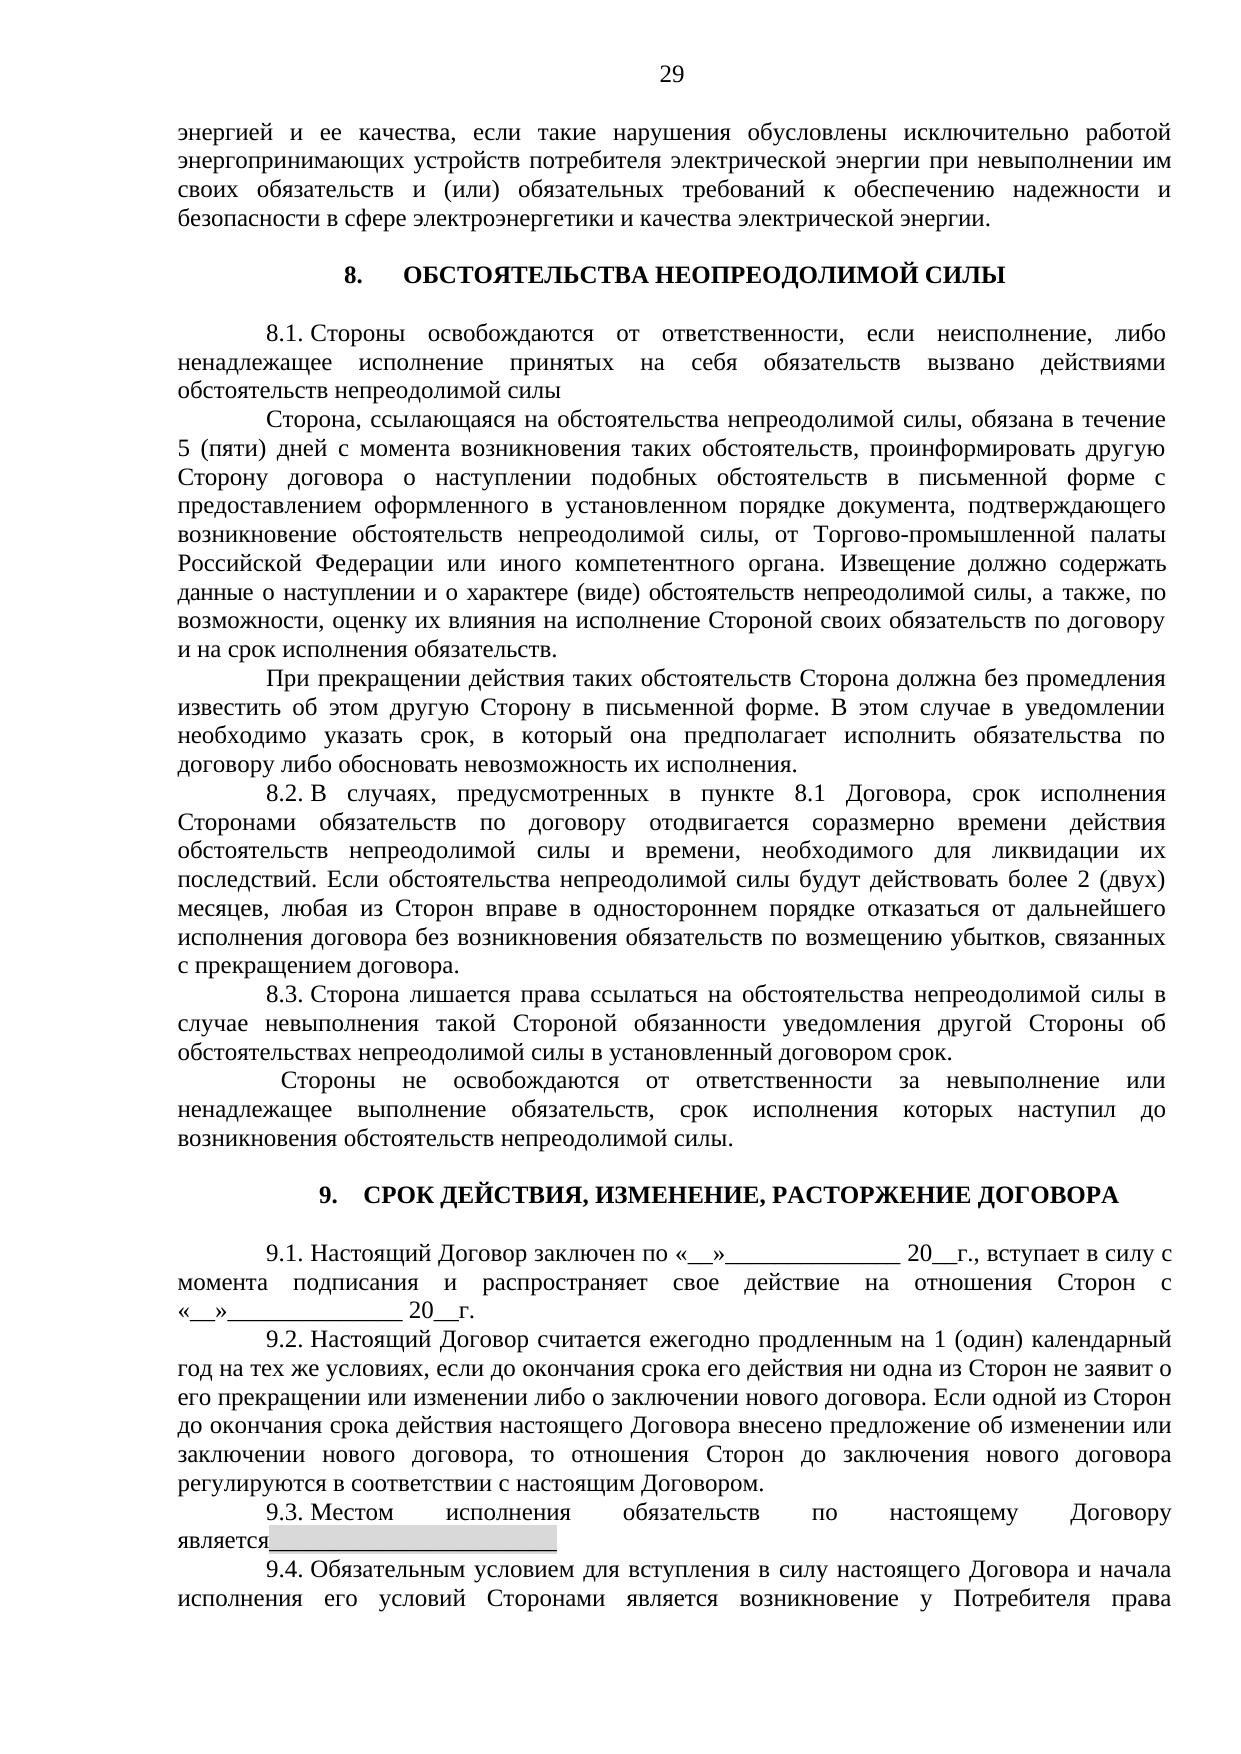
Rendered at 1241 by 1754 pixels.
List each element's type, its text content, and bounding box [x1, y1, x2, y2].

list Стороны не освобождаются от ответственности за невыполнение или ненадлежащее выполнение обязательств, срок исполнения которых наступил до возникновения обстоятельств непреодолимой силы. [177, 1065, 1167, 1152]
list Сторона, ссылающаяся на обстоятельства непреодолимой силы, обязана в течение 5 (пяти) дней с момента возникновения таких обстоятельств, проинформировать другую Сторону договора о наступлении подобных обстоятельств в письменной форме с предоставлением оформленного в установленном порядке документа, подтверждающего возникновение обстоятельств непреодолимой силы, от Торгово-промышленной палаты Российской Федерации или иного компетентного органа. Извещение должно содержать данные о наступлении и о характере (виде) обстоятельств непреодолимой силы, а также, по возможности, оценку их влияния на исполнение Стороной своих обязательств по договору и на срок исполнения обязательств. [177, 404, 1167, 663]
text Настоящий Договор считается ежегодно продленным на 1 (один) календарный год на тех же условиях, если до окончания срока его действия ни одна из Сторон не заявит о его прекращении или изменении либо о заключении нового договора. Если одной из Сторон до окончания срока действия настоящего Договора внесено предложение об изменении или заключении нового договора, то отношения Сторон до заключения нового договора регулируются в соответствии с настоящим Договором. [177, 1324, 1172, 1497]
text В случаях, предусмотренных в пункте 8.1 Договора, срок исполнения Сторонами обязательств по договору отодвигается соразмерно времени действия обстоятельств непреодолимой силы и времени, необходимого для ликвидации их последствий. Если обстоятельства непреодолимой силы будут действовать более 2 (двух) месяцев, любая из Сторон вправе в одностороннем порядке отказаться от дальнейшего исполнения договора без возникновения обязательств по возмещению убытков, связанных с прекращением договора. [177, 778, 1167, 979]
list При прекращении действия таких обстоятельств Сторона должна без промедления известить об этом другую Сторону в письменной форме. В этом случае в уведомлении необходимо указать срок, в который она предполагает исполнить обязательства по договору либо обосновать невозможность их исполнения. [177, 663, 1167, 778]
text Сторона лишается права ссылаться на обстоятельства непреодолимой силы в случае невыполнения такой Стороной обязанности уведомления другой Стороны об обстоятельствах непреодолимой силы в установленный договором срок. [177, 979, 1167, 1065]
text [177, 1554, 1172, 1612]
text Местом исполнения обязательств по настоящему Договору является_______________________ [177, 1497, 1172, 1554]
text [177, 117, 1172, 232]
text Стороны освобождаются от ответственности, если неисполнение, либо ненадлежащее исполнение принятых на себя обязательств вызвано действиями обстоятельств непреодолимой силы [177, 318, 1167, 404]
text СРОК ДЕЙСТВИЯ, ИЗМЕНЕНИЕ, РАСТОРЖЕНИЕ ДОГОВОРА [177, 1180, 1172, 1209]
text ОБСТОЯТЕЛЬСТВА НЕОПРЕОДОЛИМОЙ СИЛЫ [177, 260, 1172, 289]
text Настоящий Договор заключен по «__»______________ 20__г., вступает в силу с момента подписания и распространяет свое действие на отношения Сторон с «__»______________ 20__г. [177, 1238, 1172, 1324]
